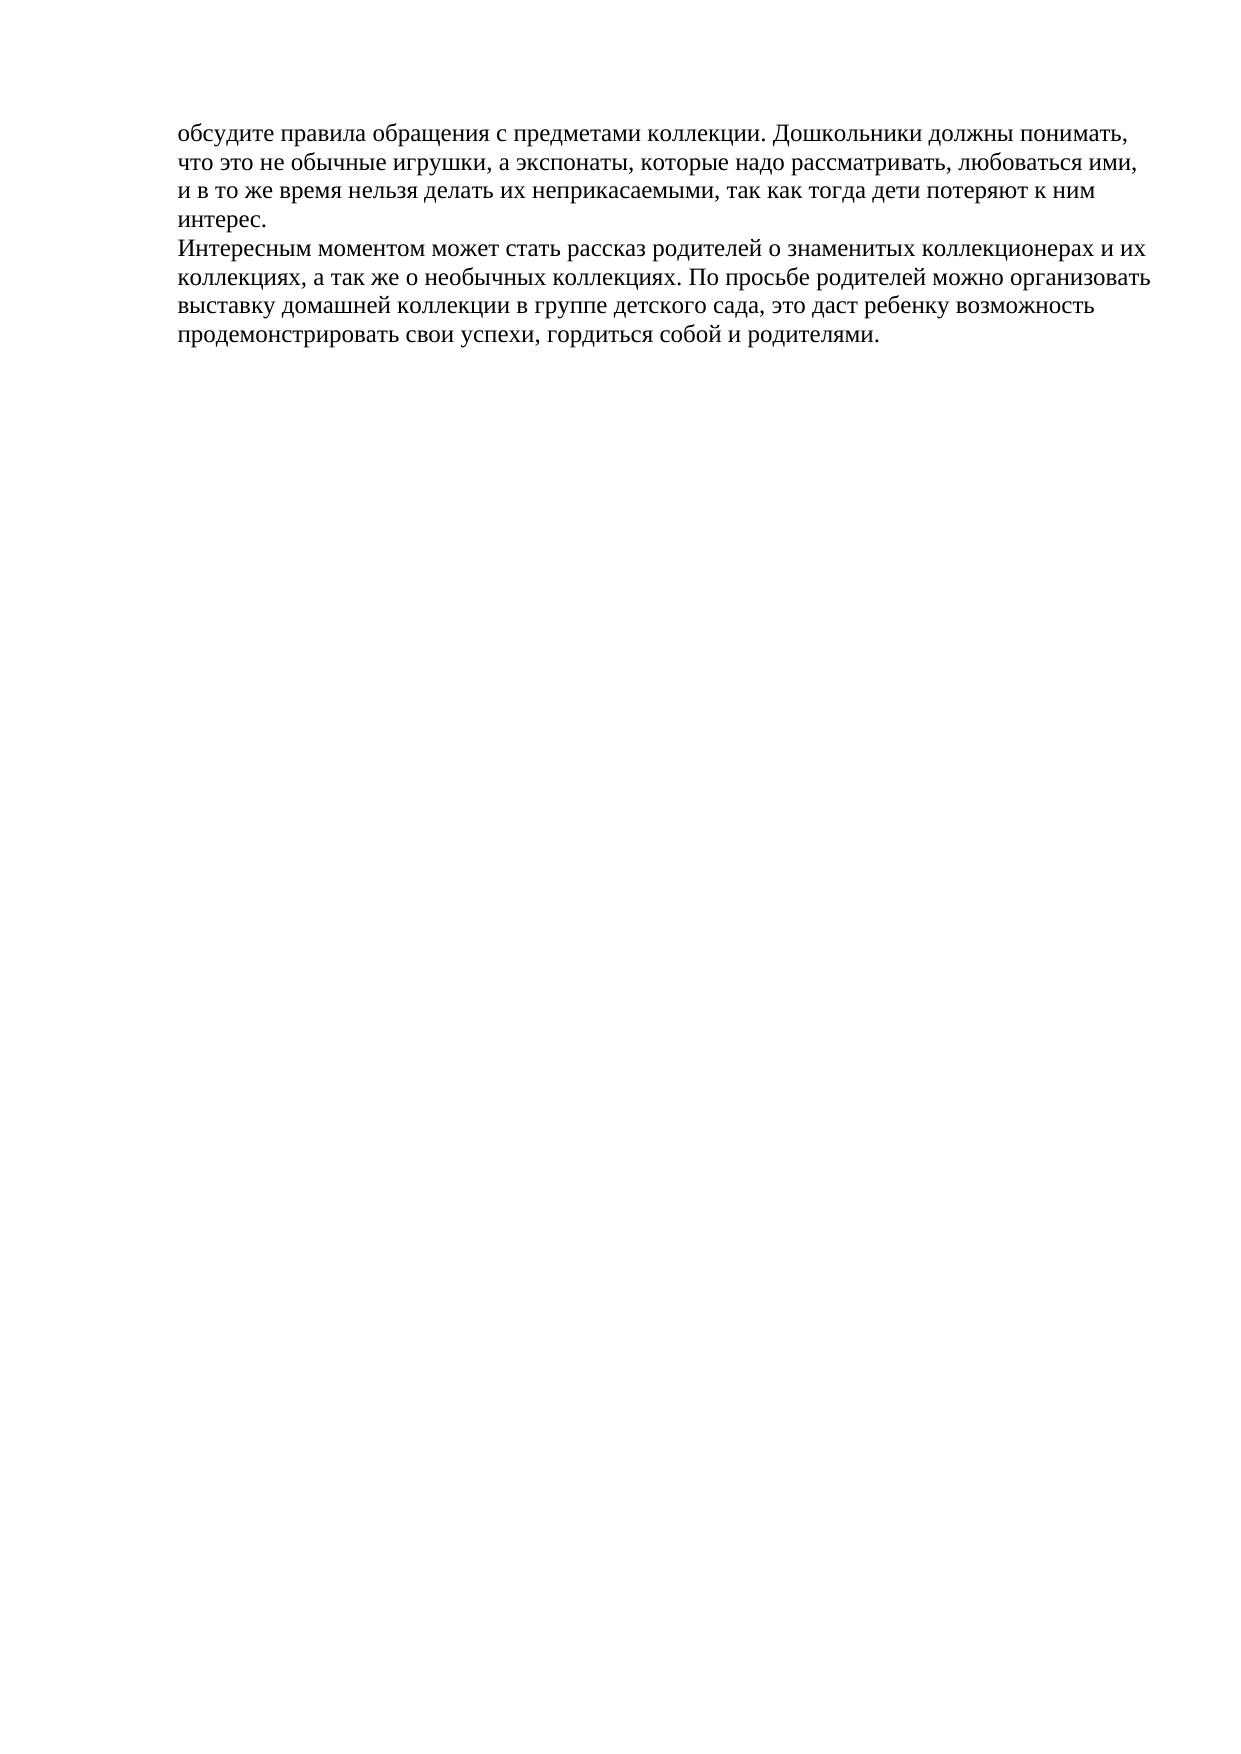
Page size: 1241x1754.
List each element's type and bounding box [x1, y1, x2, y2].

text [177, 118, 1152, 348]
